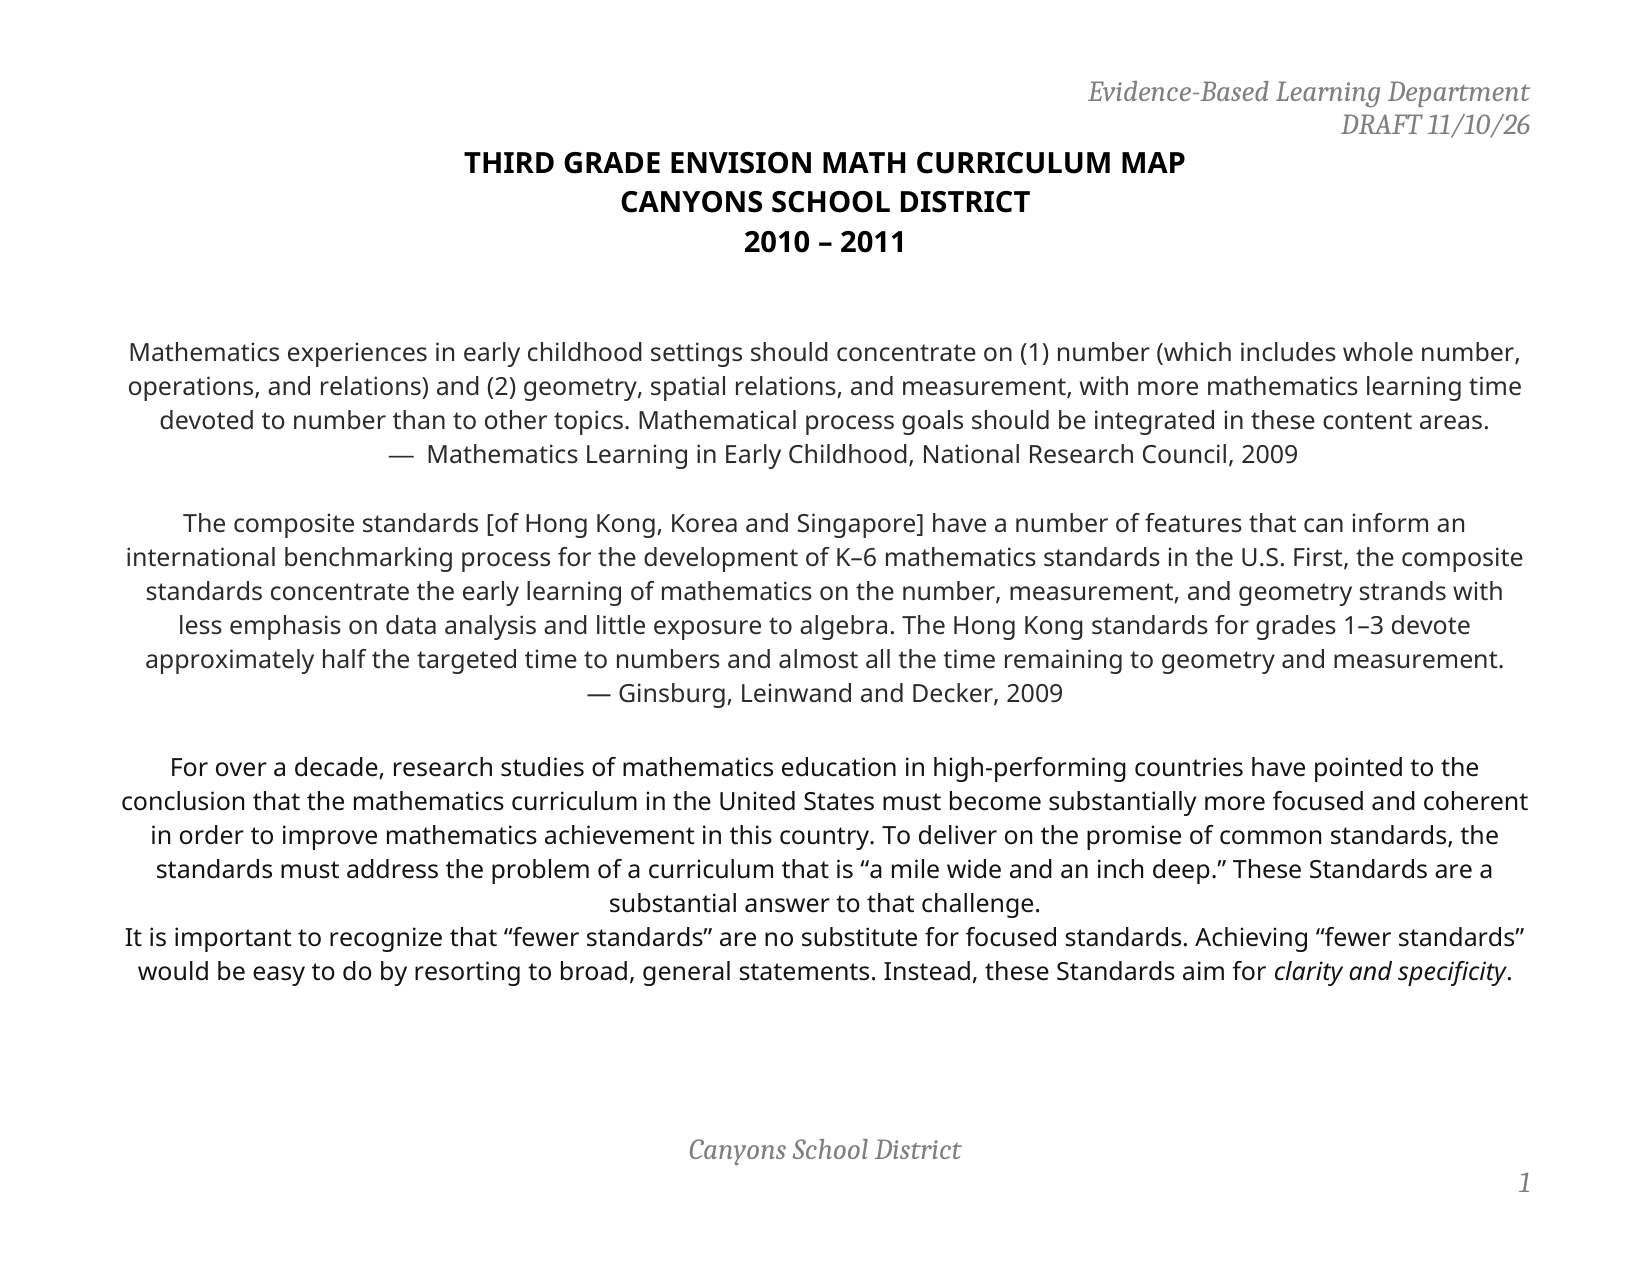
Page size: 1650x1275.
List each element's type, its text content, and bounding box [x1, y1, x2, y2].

text The composite standards [of Hong Kong, Korea and Singapore] have a number of features that can inform an international benchmarking process for the development of K–6 mathematics standards in the U.S. First, the composite standards concentrate the early learning of mathematics on the number, measurement, and geometry strands with less emphasis on data analysis and little exposure to algebra. The Hong Kong standards for grades 1–3 devote approximately half the targeted time to numbers and almost all the time remaining to geometry and measurement. [120, 505, 1530, 676]
text It is important to recognize that “fewer standards” are no substitute for focused standards. Achieving “fewer standards” would be easy to do by resorting to broad, general statements. Instead, these Standards aim for clarity and specificity. [120, 919, 1530, 988]
text For over a decade, research studies of mathematics education in high-performing countries have pointed to the conclusion that the mathematics curriculum in the United States must become substantially more focused and coherent in order to improve mathematics achievement in this country. To deliver on the promise of common standards, the standards must address the problem of a curriculum that is “a mile wide and an inch deep.” These Standards are a substantial answer to that challenge. [120, 749, 1530, 919]
list Mathematics Learning in Early Childhood, National Research Council, 2009 [157, 437, 1530, 471]
text CANYONS SCHOOL DISTRICT [120, 182, 1530, 221]
text — Ginsburg, Leinwand and Decker, 2009 [120, 676, 1530, 709]
text THIRD GRADE ENVISION MATH CURRICULUM MAP [120, 142, 1530, 182]
text Mathematics experiences in early childhood settings should concentrate on (1) number (which includes whole number, operations, and relations) and (2) geometry, spatial relations, and measurement, with more mathematics learning time devoted to number than to other topics. Mathematical process goals should be integrated in these content areas. [120, 335, 1530, 437]
text 2010 – 2011 [120, 221, 1530, 261]
